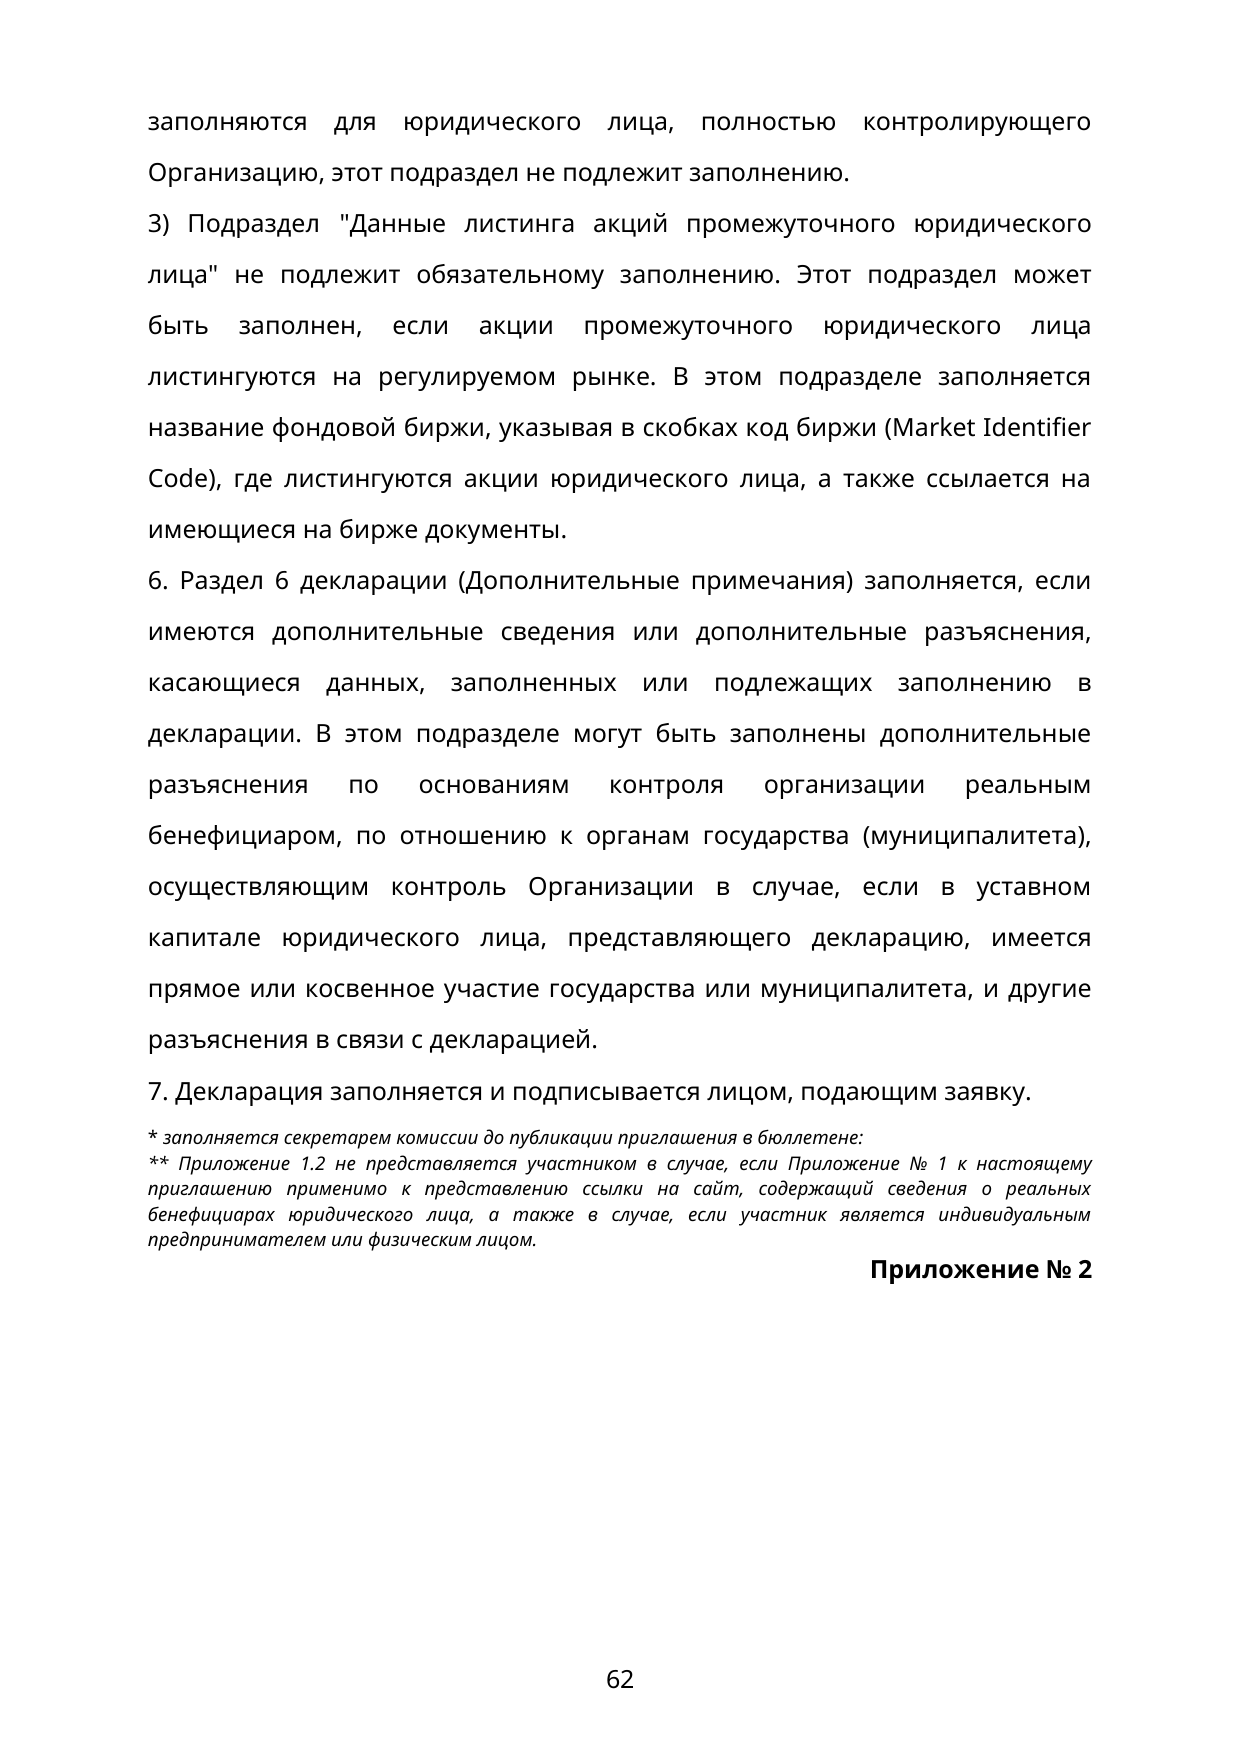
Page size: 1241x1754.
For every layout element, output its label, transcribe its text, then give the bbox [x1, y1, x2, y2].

text ** Приложение 1.2 не представляется участником в случае, если Приложение № 1 к настоящему приглашению применимо к представлению ссылки на сайт, содержащий сведения о реальных бенефициарах юридического лица, а также в случае, если участник является индивидуальным предпринимателем или физическим лицом. [148, 1150, 1092, 1252]
text 6. Раздел 6 декларации (Дополнительные примечания) заполняется, если имеются дополнительные сведения или дополнительные разъяснения, касающиеся данных, заполненных или подлежащих заполнению в декларации. В этом подразделе могут быть заполнены дополнительные разъяснения по основаниям контроля организации реальным бенефициаром, по отношению к органам государства (муниципалитета), осуществляющим контроль Организации в случае, если в уставном капитале юридического лица, представляющего декларацию, имеется прямое или косвенное участие государства или муниципалитета, и другие разъяснения в связи с декларацией. [148, 563, 1092, 1056]
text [148, 103, 1092, 188]
text 3) Подраздел "Данные листинга акций промежуточного юридического лица" не подлежит обязательному заполнению. Этот подраздел может быть заполнен, если акции промежуточного юридического лица листингуются на регулируемом рынке. В этом подразделе заполняется название фондовой биржи, указывая в скобках код биржи (Market Identifier Code), где листингуются акции юридического лица, а также ссылается на имеющиеся на бирже документы. [148, 206, 1092, 546]
text * заполняется секретарем комиссии до публикации приглашения в бюллетене: [148, 1124, 1092, 1150]
text 7. Декларация заполняется и подписывается лицом, подающим заявку. [148, 1073, 1092, 1107]
text Приложение № 2 [148, 1252, 1092, 1286]
